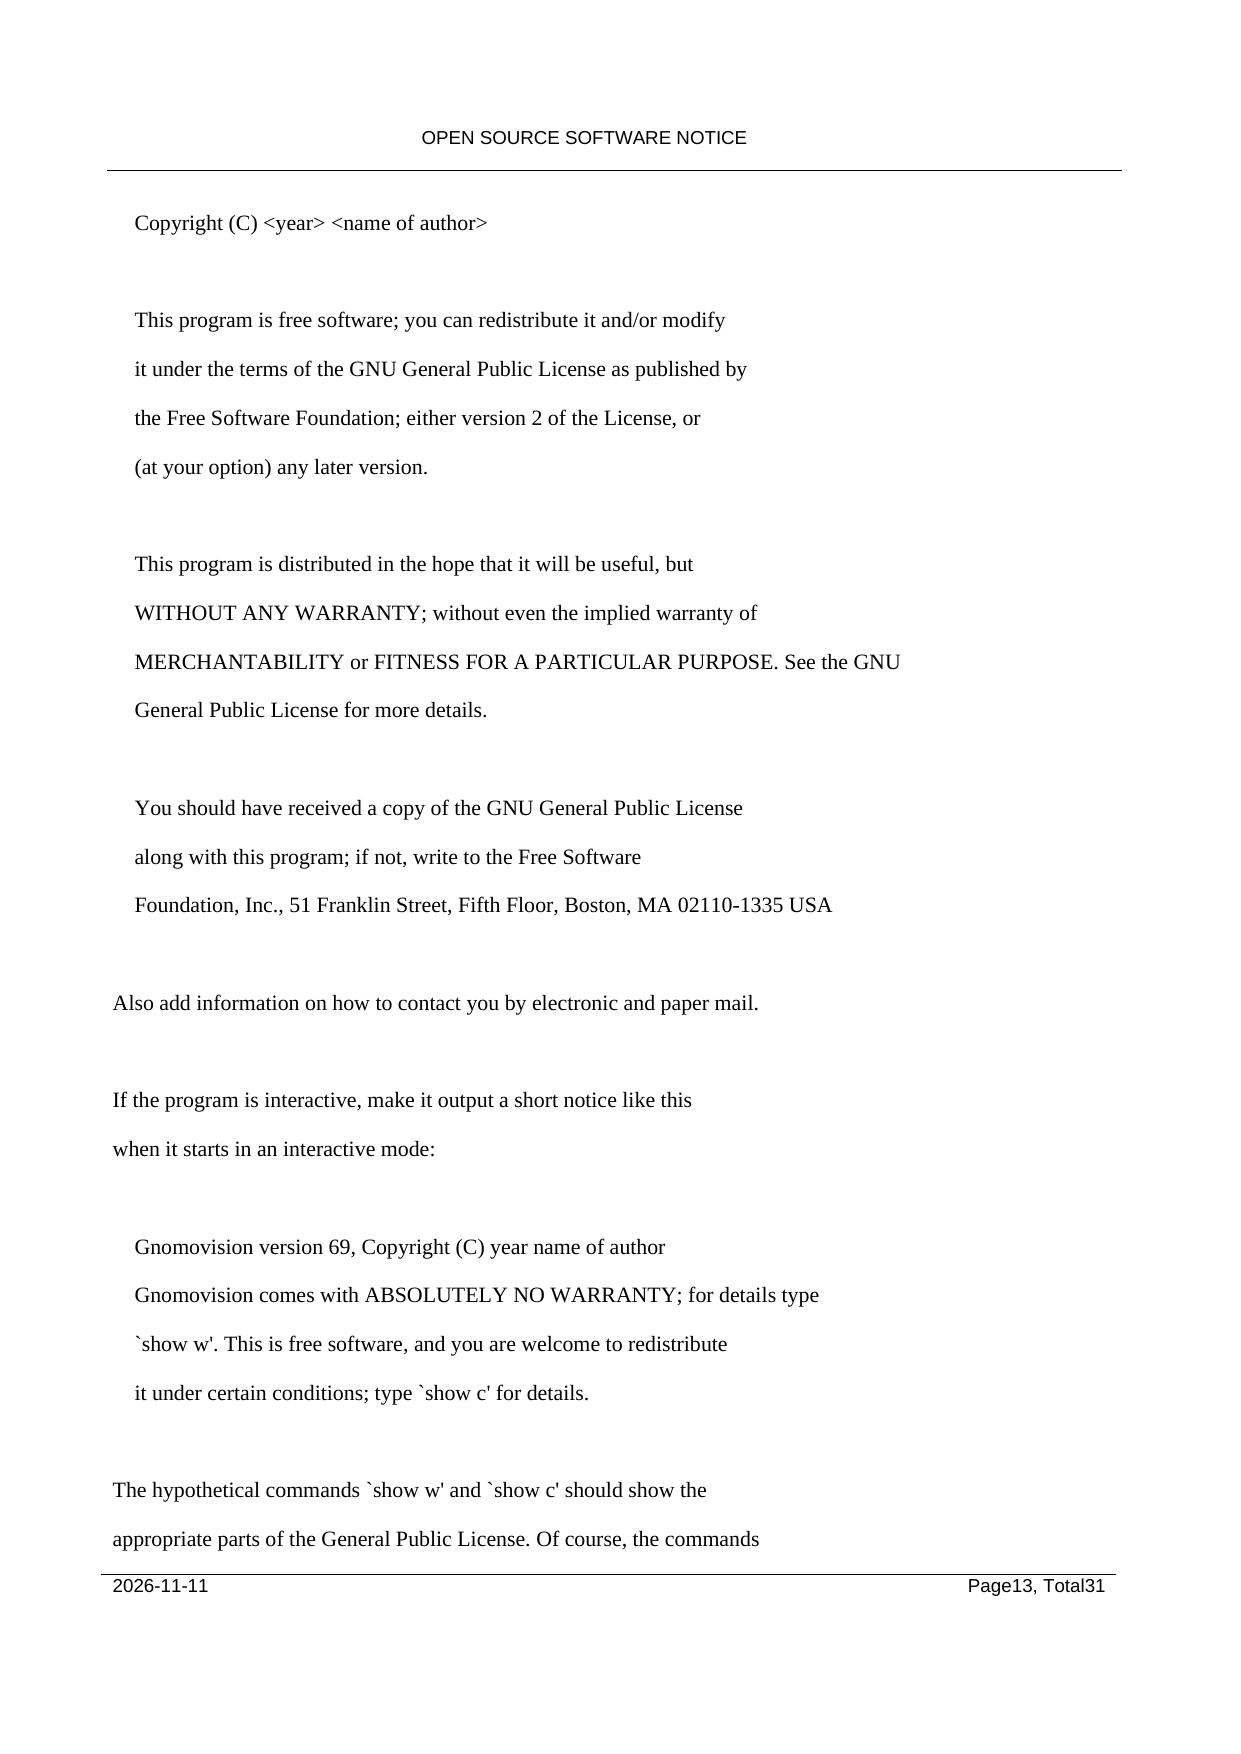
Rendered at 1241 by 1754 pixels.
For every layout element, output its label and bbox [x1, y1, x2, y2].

text [112, 206, 1128, 1555]
